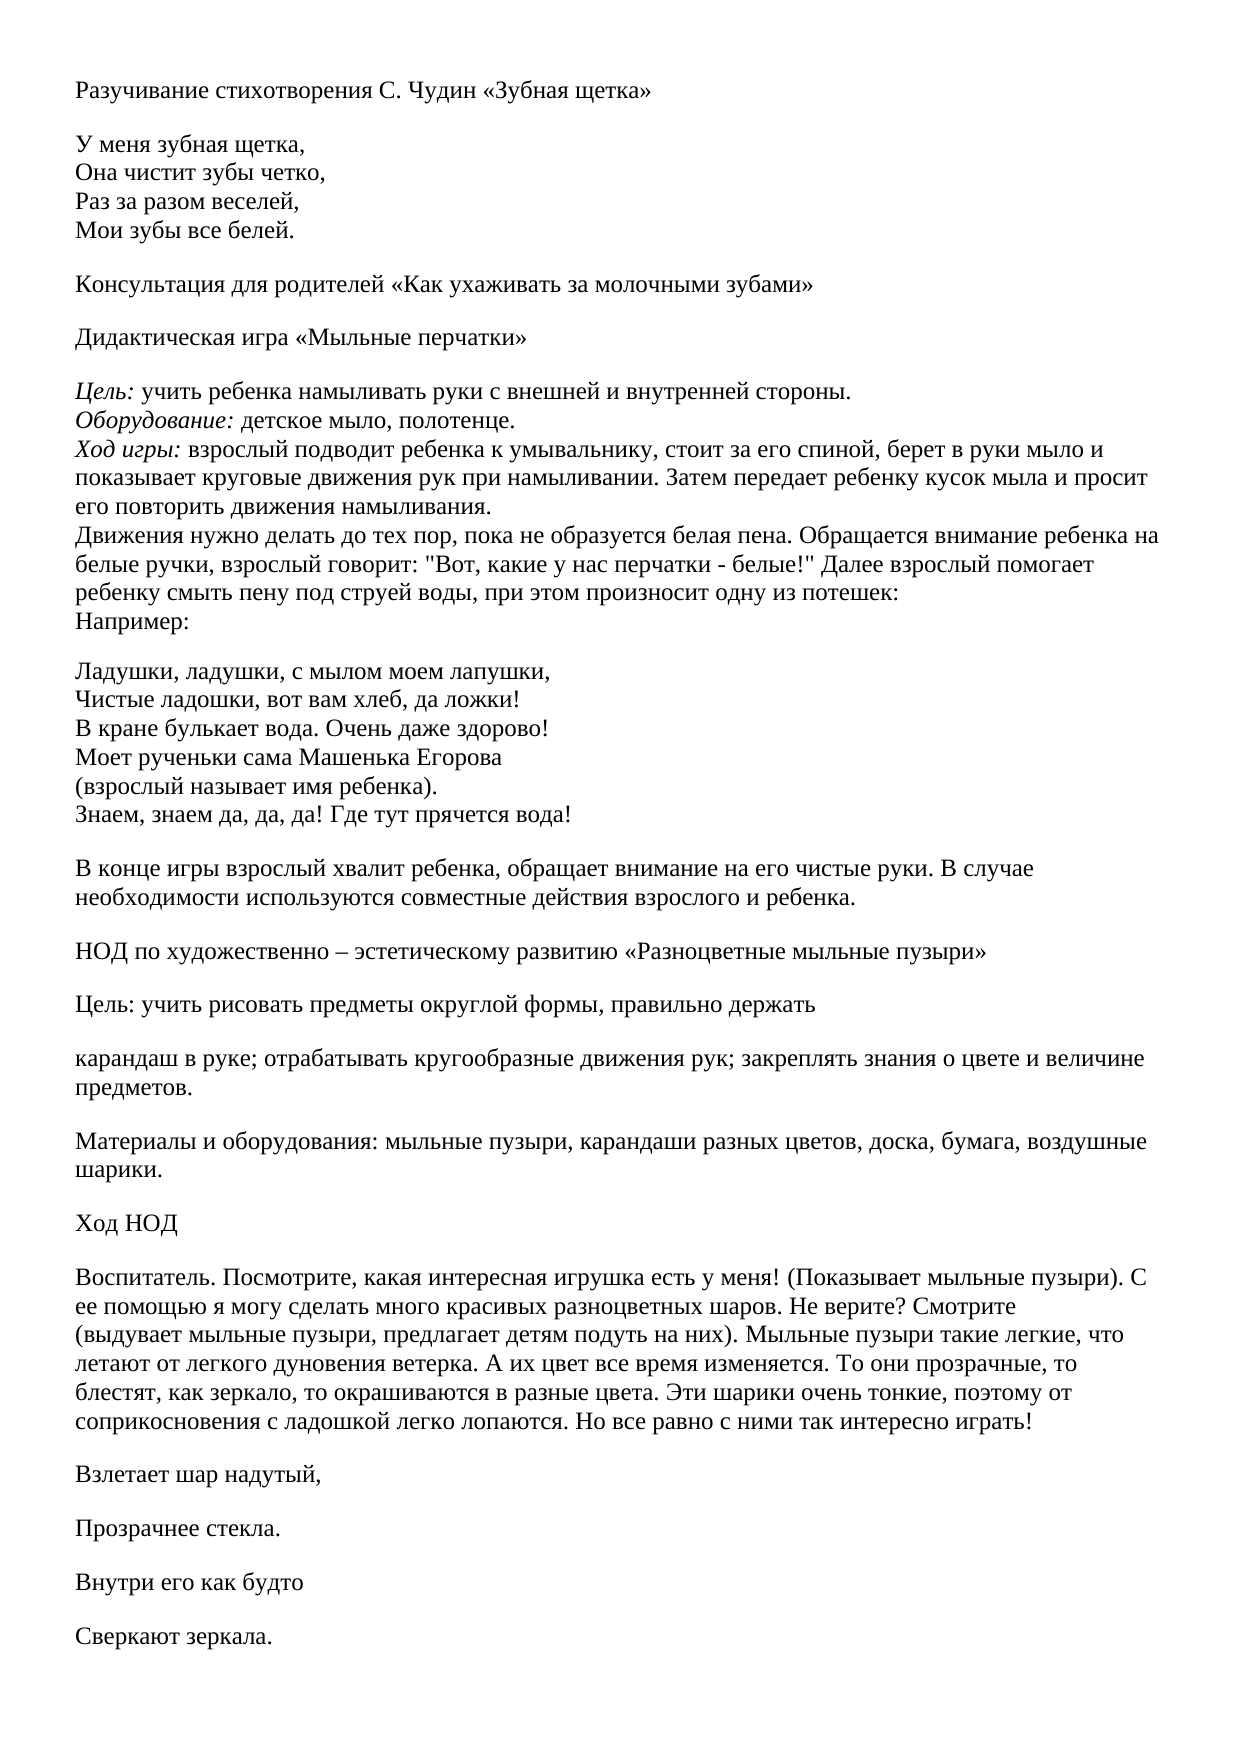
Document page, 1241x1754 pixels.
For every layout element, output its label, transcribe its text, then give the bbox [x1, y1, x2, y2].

text Консультация для родителей «Как ухаживать за молочными зубами» [75, 269, 1165, 297]
text Внутри его как будто [75, 1567, 1165, 1596]
text карандаш в руке; отрабатывать кругообразные движения рук; закреплять знания о цвете и величине предметов. [75, 1043, 1165, 1101]
text Разучивание стихотворения С. Чудин «Зубная щетка» [75, 75, 1165, 104]
text НОД по художественно – эстетическому развитию «Разноцветные мыльные пузыри» [75, 936, 1165, 964]
text Ход НОД [75, 1208, 1165, 1237]
text В конце игры взрослый хвалит ребенка, обращает внимание на его чистые руки. В случае необходимости используются совместные действия взрослого и ребенка. [75, 853, 1165, 911]
text Взлетает шар надутый, [75, 1459, 1165, 1488]
text Цель: учить ребенка намыливать руки с внешней и внутренней стороны. Оборудование: детское мыло, полотенце. Ход игры: взрослый подводит ребенка к умывальнику, стоит за его спиной, берет в руки мыло и показывает круговые движения рук при намыливании. Затем передает ребенку кусок мыла и просит его повторить движения намыливания. Движения нужно делать до тех пор, пока не образуется белая пена. Обращается внимание ребенка на белые ручки, взрослый говорит: "Вот, какие у нас перчатки - белые!" Далее взрослый помогает ребенку смыть пену под струей воды, при этом произносит одну из потешек: Например: [75, 376, 1165, 635]
text Сверкают зеркала. [75, 1621, 1165, 1649]
text У меня зубная щетка, Она чистит зубы четко, Раз за разом веселей, Мои зубы все белей. [75, 129, 1165, 244]
text Воспитатель. Посмотрите, какая интересная игрушка есть у меня! (Показывает мыльные пузыри). С ее помощью я могу сделать много красивых разноцветных шаров. Не верите? Смотрите (выдувает мыльные пузыри, предлагает детям подуть на них). Мыльные пузыри такие легкие, что летают от легкого дуновения ветерка. А их цвет все время изменяется. То они прозрачные, то блестят, как зеркало, то окрашиваются в разные цвета. Эти шарики очень тонкие, поэтому от соприкосновения с ладошкой легко лопаются. Но все равно с ними так интересно играть! [75, 1262, 1165, 1434]
text Прозрачнее стекла. [75, 1513, 1165, 1542]
text Материалы и оборудования: мыльные пузыри, карандаши разных цветов, доска, бумага, воздушные шарики. [75, 1126, 1165, 1183]
text Цель: учить рисовать предметы округлой формы, правильно держать [75, 989, 1165, 1018]
text Ладушки, ладушки, с мылом моем лапушки, Чистые ладошки, вот вам хлеб, да ложки! В кране булькает вода. Очень даже здорово! Моет рученьки сама Машенька Егорова (взрослый называет имя ребенка). Знаем, знаем да, да, да! Где тут прячется вода! [75, 656, 1165, 828]
text Дидактическая игра «Мыльные перчатки» [75, 322, 1165, 351]
